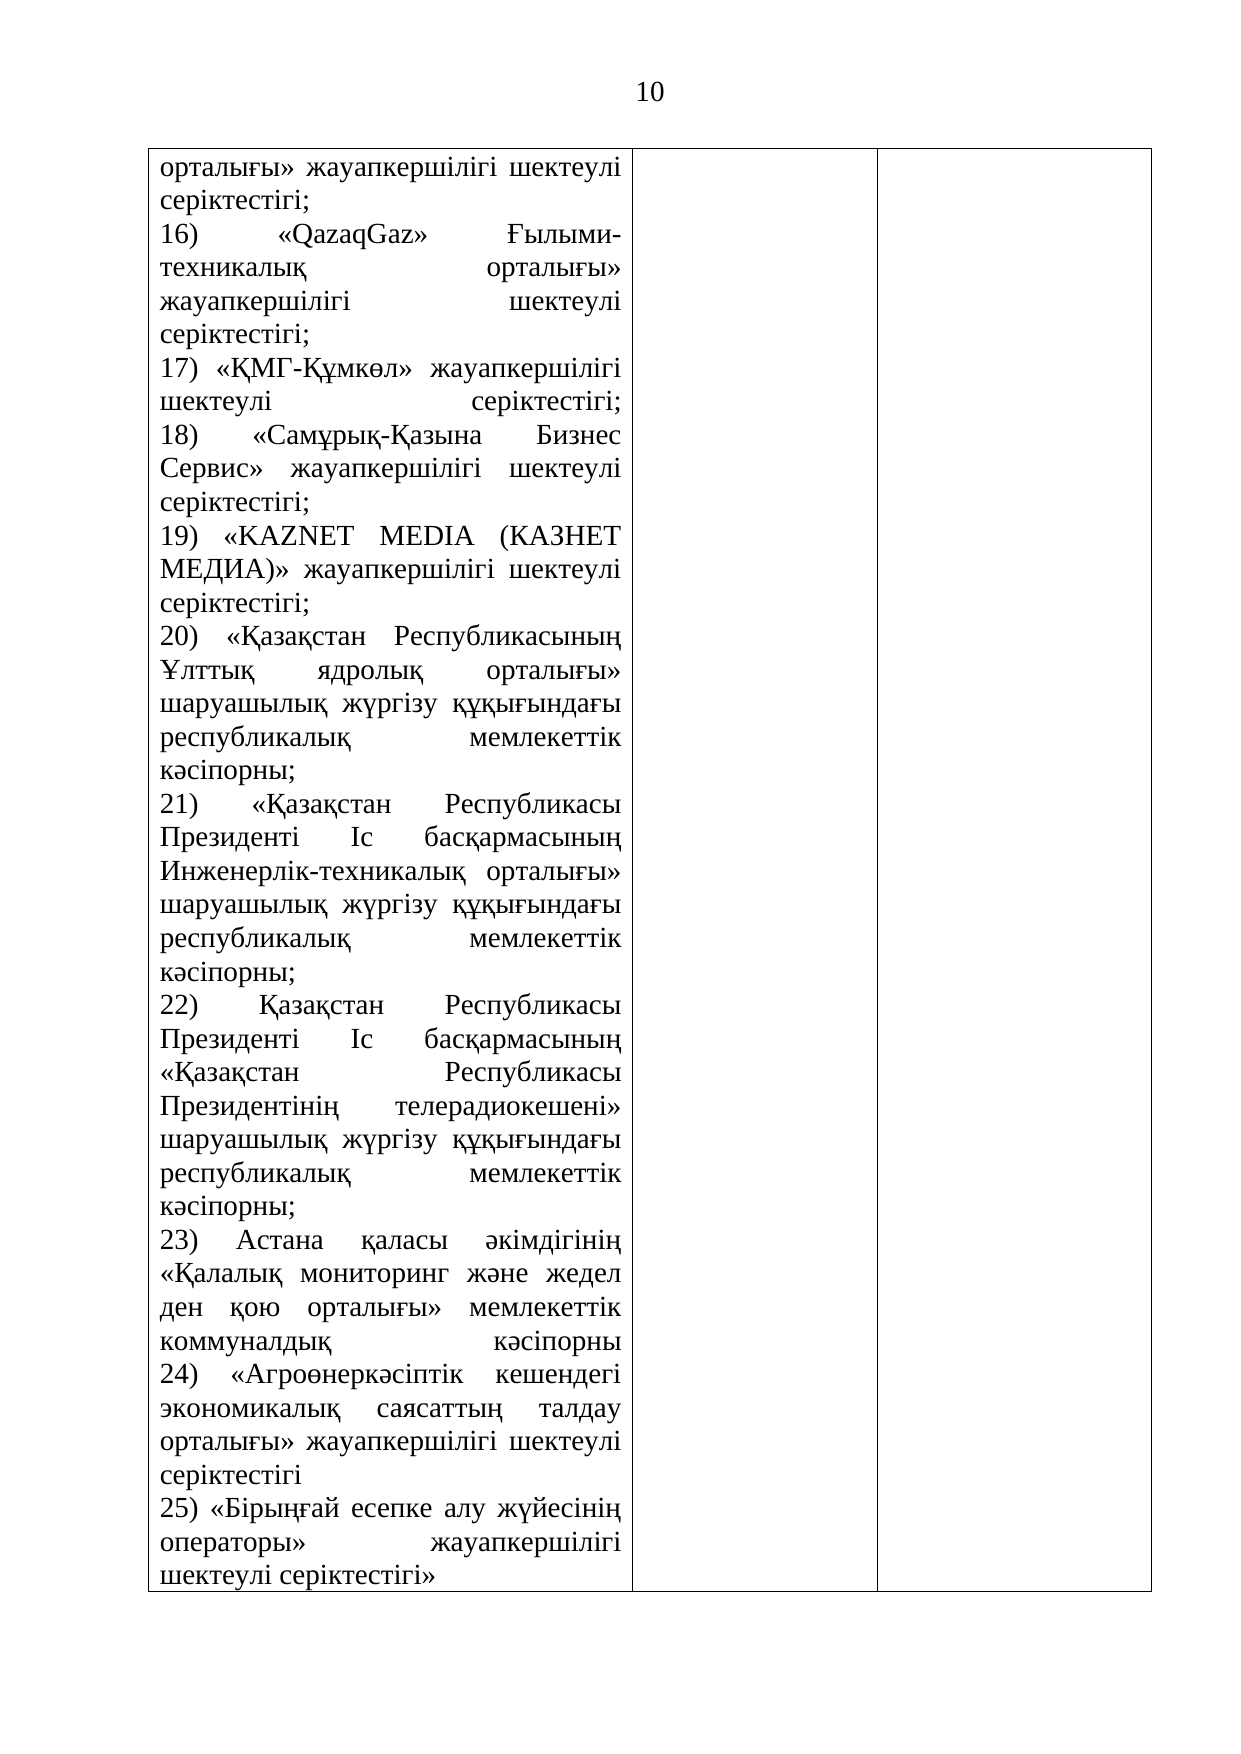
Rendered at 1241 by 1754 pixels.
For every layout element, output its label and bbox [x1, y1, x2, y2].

table_header [633, 149, 877, 1591]
table_header [878, 149, 1151, 1591]
table_header [149, 149, 632, 1591]
